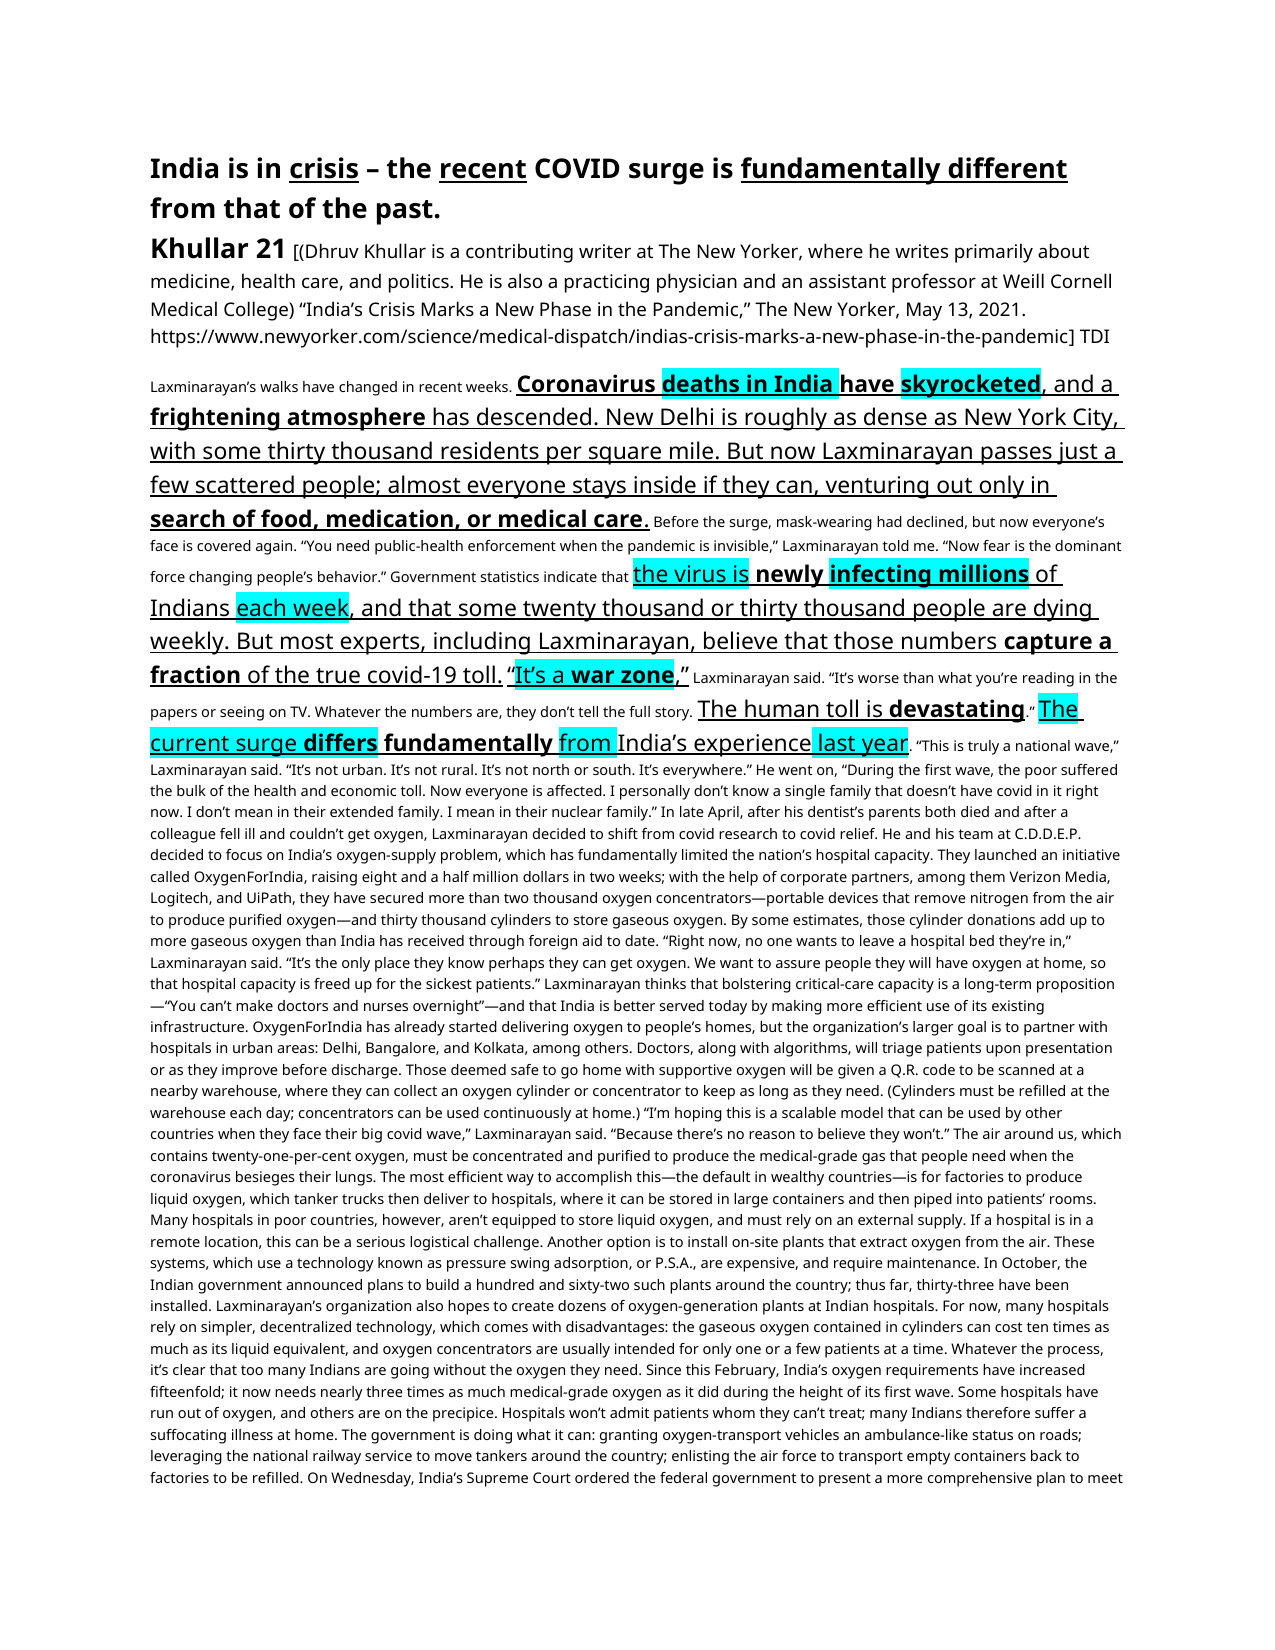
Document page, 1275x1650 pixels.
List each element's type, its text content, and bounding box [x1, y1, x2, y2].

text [150, 429, 1125, 1487]
text Khullar 21 [(Dhruv Khullar is a contributing writer at The New Yorker, where he writes primarily about medicine, health care, and politics. He is also a practicing physician and an assistant professor at Weill Cornell Medical College) “India’s Crisis Marks a New Phase in the Pandemic,” The New Yorker, May 13, 2021. https://www.newyorker.com/science/medical-dispatch/indias-crisis-marks-a-new-phase-in-the-pandemic] TDI [150, 229, 1125, 349]
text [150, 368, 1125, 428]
subtitle India is in crisis – the recent COVID surge is fundamentally different from that of the past. [150, 150, 1125, 227]
